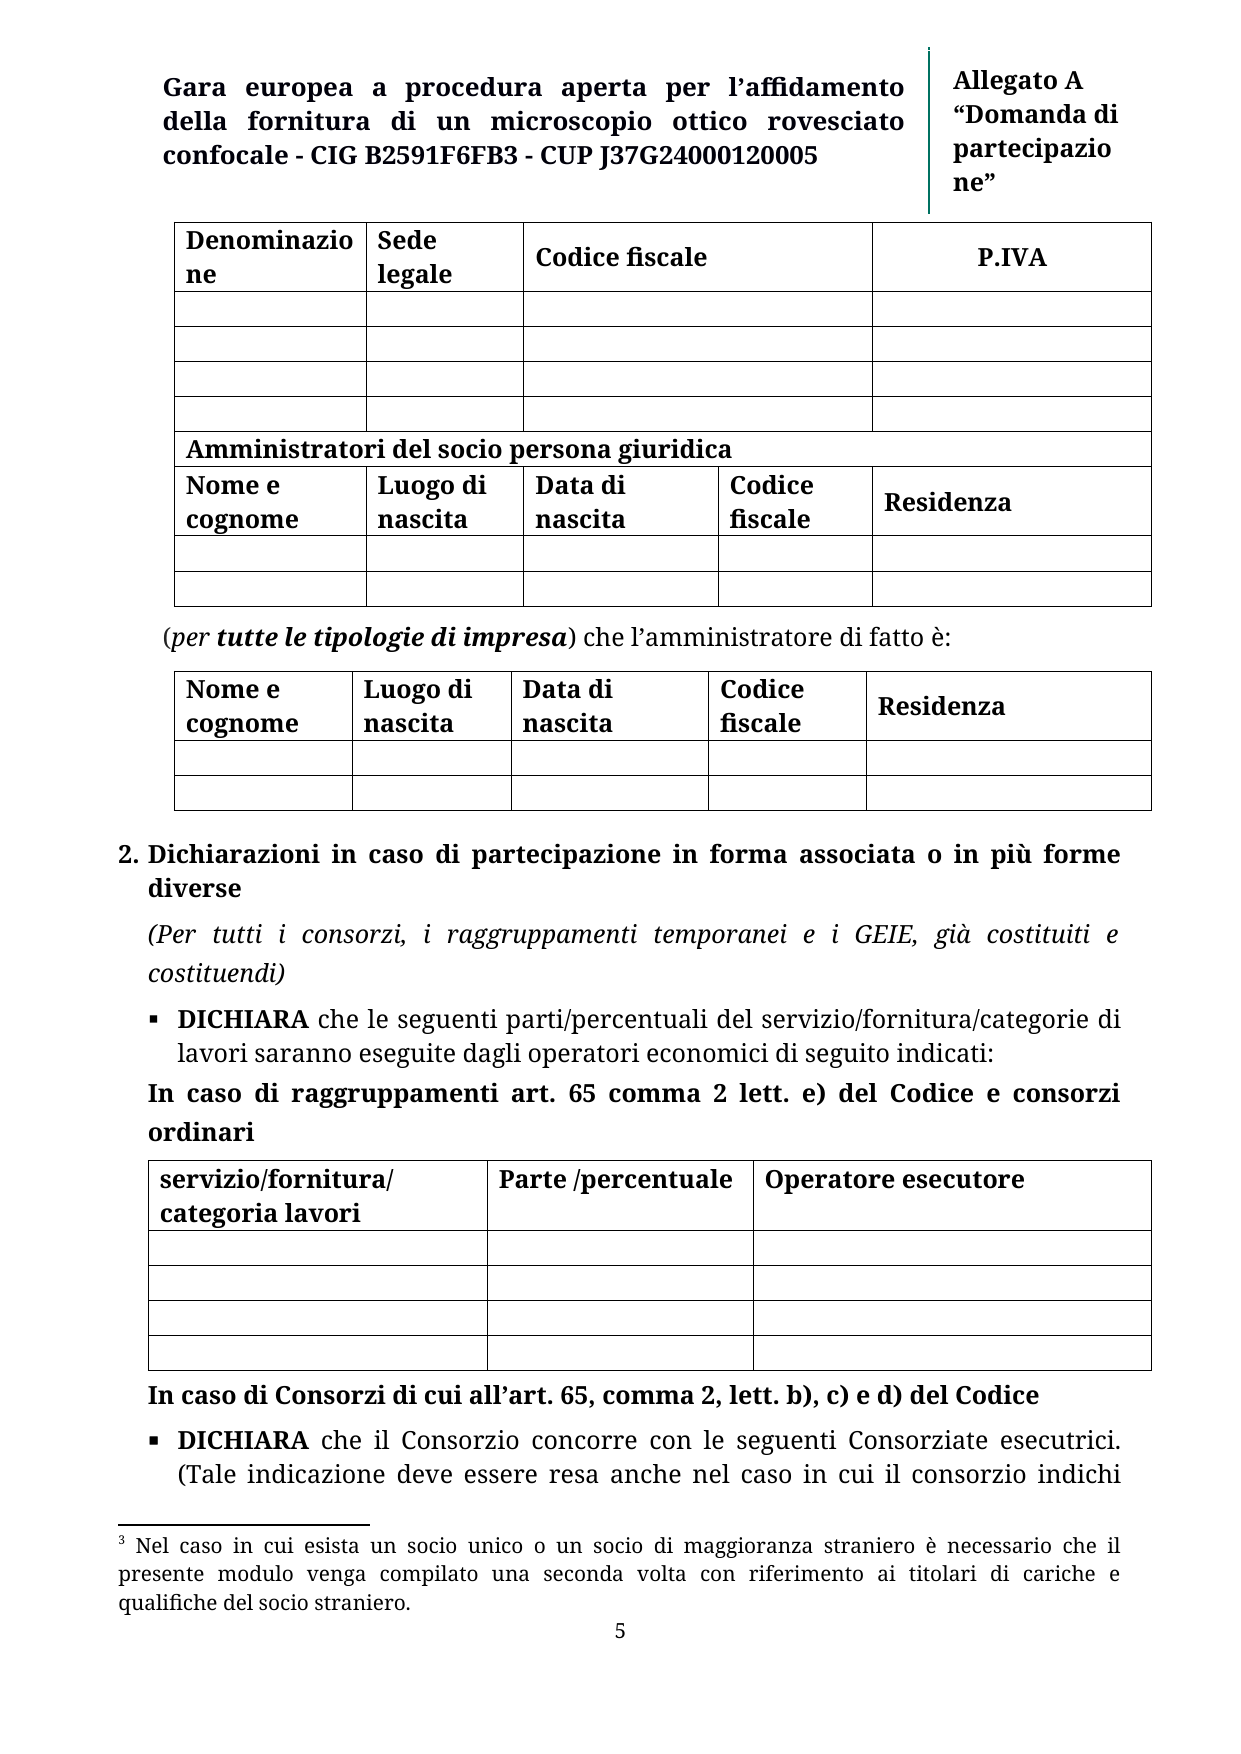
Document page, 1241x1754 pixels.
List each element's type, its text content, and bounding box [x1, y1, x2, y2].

table_cell [719, 572, 872, 606]
table_cell [488, 1336, 753, 1370]
table_header Residenza [867, 672, 1151, 740]
table_cell Residenza [873, 467, 1151, 535]
list DICHIARA che le seguenti parti/percentuali del servizio/fornitura/categorie di lavori saranno eseguite dagli operatori economici di seguito indicati: [148, 1001, 1122, 1069]
table_cell [524, 362, 872, 396]
table_cell P.IVA [873, 223, 1151, 291]
table_cell [512, 741, 708, 775]
table_cell [754, 1266, 1151, 1300]
table_cell [719, 536, 872, 571]
table_cell [367, 327, 523, 361]
table_header Data di nascita [512, 672, 708, 740]
table_cell [524, 397, 872, 431]
table_cell [873, 292, 1151, 326]
table_cell [524, 327, 872, 361]
table_header Luogo di nascita [353, 672, 511, 740]
table_cell [175, 572, 366, 606]
table_cell [175, 292, 366, 326]
table_cell [353, 776, 511, 810]
table_cell [709, 776, 866, 810]
table_cell [175, 741, 352, 775]
table_cell [149, 1301, 487, 1335]
table_cell [873, 362, 1151, 396]
table_cell [488, 1266, 753, 1300]
table_cell [488, 1301, 753, 1335]
table_cell [754, 1301, 1151, 1335]
table_cell [754, 1231, 1151, 1265]
table_cell Codice fiscale [719, 467, 872, 535]
table_cell [873, 572, 1151, 606]
table_header Operatore esecutore [754, 1161, 1151, 1229]
table_cell [367, 362, 523, 396]
table_cell Codice fiscale [524, 223, 872, 291]
table_cell [367, 572, 523, 606]
table_cell Sede legale [367, 223, 523, 291]
table_cell Denominazione [175, 223, 366, 291]
text In caso di Consorzi di cui all’art. 65, comma 2, lett. b), c) e d) del Codice [148, 1377, 1122, 1411]
table_header Codice fiscale [709, 672, 866, 740]
table_cell [512, 776, 708, 810]
table_header Parte /percentuale [488, 1161, 753, 1229]
table_cell [353, 741, 511, 775]
table_cell [149, 1266, 487, 1300]
table_cell [524, 572, 718, 606]
table_cell [524, 536, 718, 571]
text In caso di raggruppamenti art. 65 comma 2 lett. e) del Codice e consorzi ordinari [148, 1076, 1122, 1149]
table_cell [367, 536, 523, 571]
table_cell [867, 776, 1151, 810]
table_cell [754, 1336, 1151, 1370]
table_cell [367, 292, 523, 326]
table_cell Amministratori del socio persona giuridica [175, 432, 1151, 466]
table_cell [149, 1336, 487, 1370]
table_cell [175, 776, 352, 810]
table_cell Data di nascita [524, 467, 718, 535]
table_cell [873, 327, 1151, 361]
table_cell Luogo di nascita [367, 467, 523, 535]
table_cell [873, 397, 1151, 431]
table_header Nome e cognome [175, 672, 352, 740]
table_cell [867, 741, 1151, 775]
table_cell [175, 536, 366, 571]
table_header servizio/fornitura/categoria lavori [149, 1161, 487, 1229]
table_cell [709, 741, 866, 775]
text (per tutte le tipologie di impresa) che l’amministratore di fatto è: [162, 619, 1122, 653]
table_cell [175, 397, 366, 431]
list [148, 1423, 1122, 1491]
text (Per tutti i consorzi, i raggruppamenti temporanei e i GEIE, già costituiti e costituendi) [148, 917, 1122, 990]
table_cell [149, 1231, 487, 1265]
table_cell [367, 397, 523, 431]
table_cell [175, 327, 366, 361]
table_cell Nome e cognome [175, 467, 366, 535]
table_cell [175, 362, 366, 396]
table_cell [488, 1231, 753, 1265]
table_cell [524, 292, 872, 326]
table_cell [873, 536, 1151, 571]
list Dichiarazioni in caso di partecipazione in forma associata o in più forme diverse [118, 836, 1122, 904]
